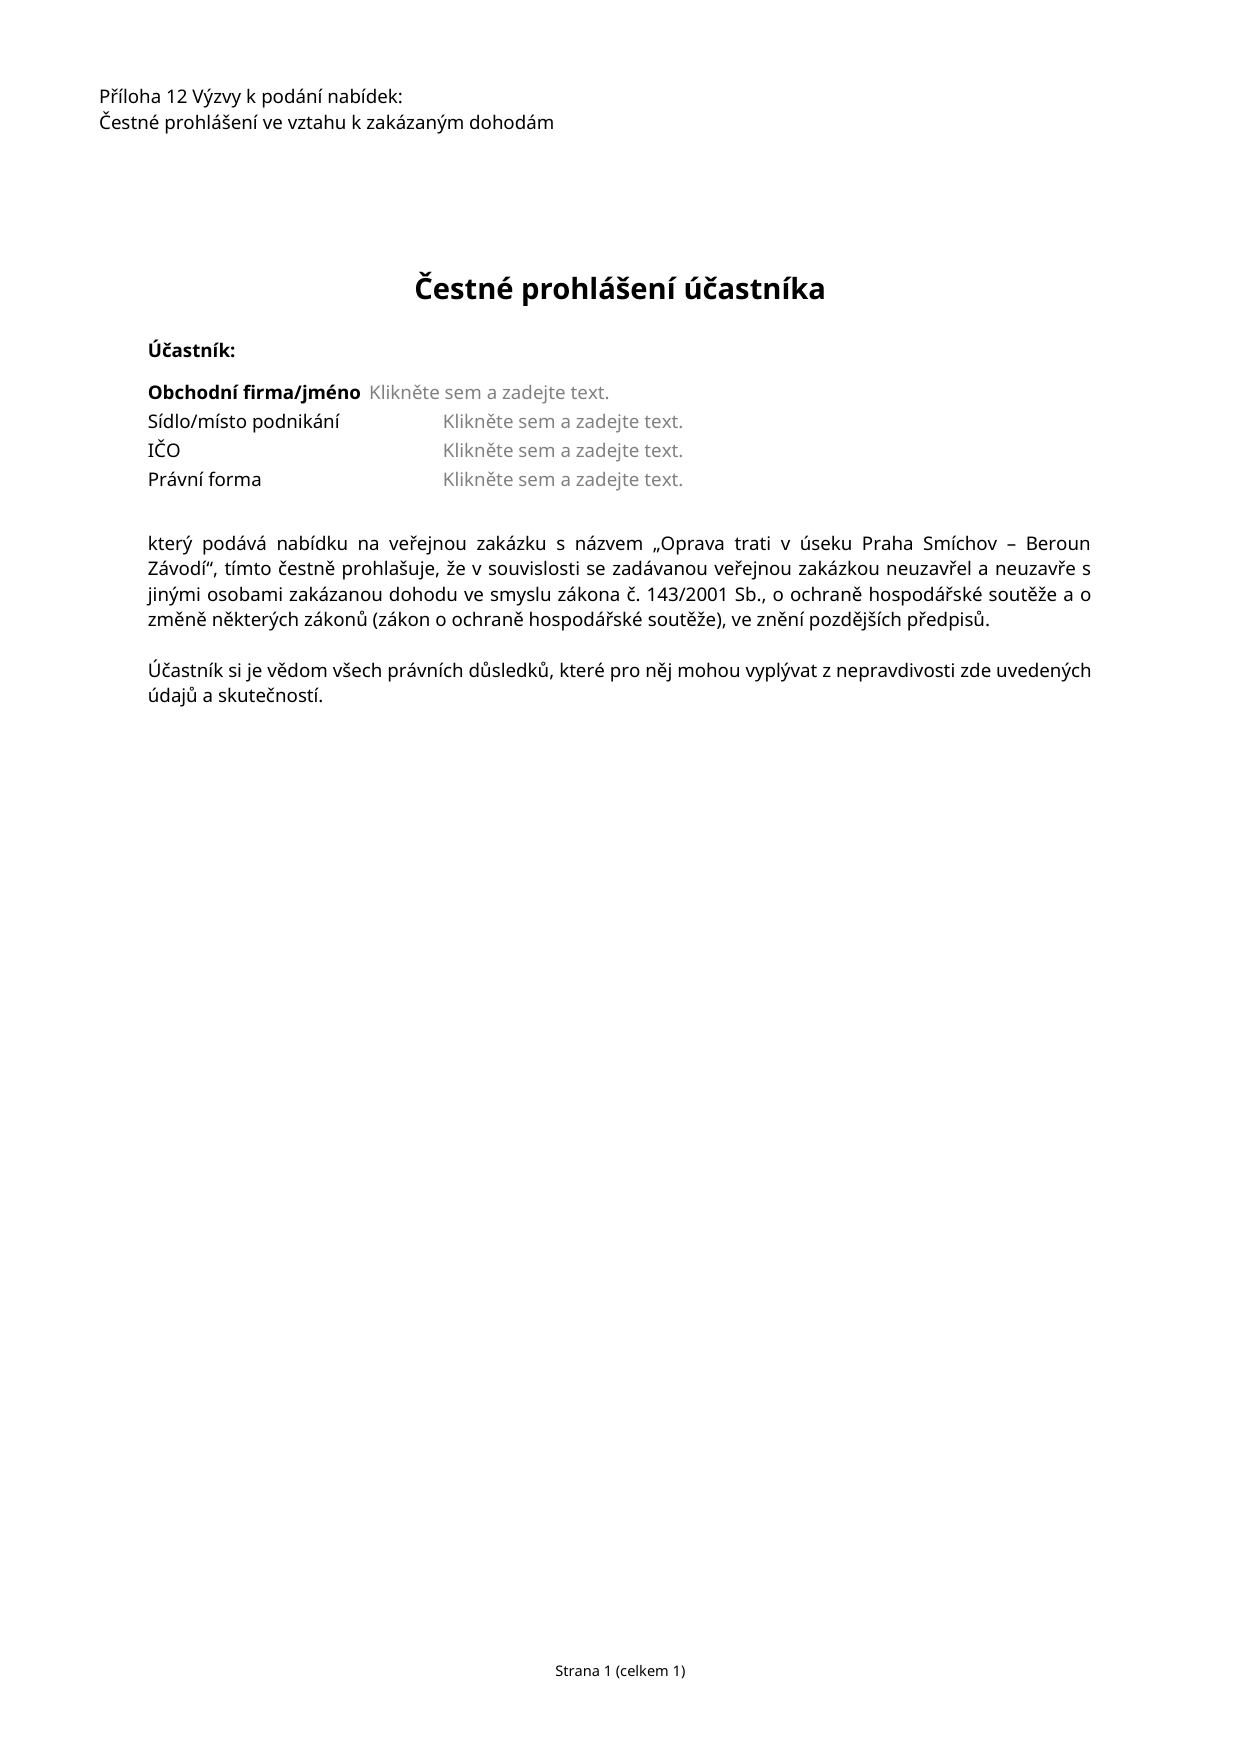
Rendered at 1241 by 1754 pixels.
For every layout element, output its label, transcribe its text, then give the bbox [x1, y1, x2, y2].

text Obchodní firma/jméno [148, 376, 1093, 405]
text IČO [148, 434, 1093, 463]
text Právní forma [148, 463, 1093, 492]
title Čestné prohlášení účastníka [148, 268, 1093, 308]
text Účastník si je vědom všech právních důsledků, které pro něj mohou vyplývat z nepravdivosti zde uvedených údajů a skutečností. [148, 657, 1093, 708]
text který podává nabídku na veřejnou zakázku s názvem „Oprava trati v úseku Praha Smíchov – Beroun Závodí“, tímto čestně prohlašuje, že v souvislosti se zadávanou veřejnou zakázkou neuzavřel a neuzavře s jinými osobami zakázanou dohodu ve smyslu zákona č. 143/2001 Sb., o ochraně hospodářské soutěže a o změně některých zákonů (zákon o ochraně hospodářské soutěže), ve znění pozdějších předpisů. [148, 530, 1093, 632]
text Sídlo/místo podnikání [148, 405, 1093, 434]
text Účastník: [148, 333, 1093, 364]
